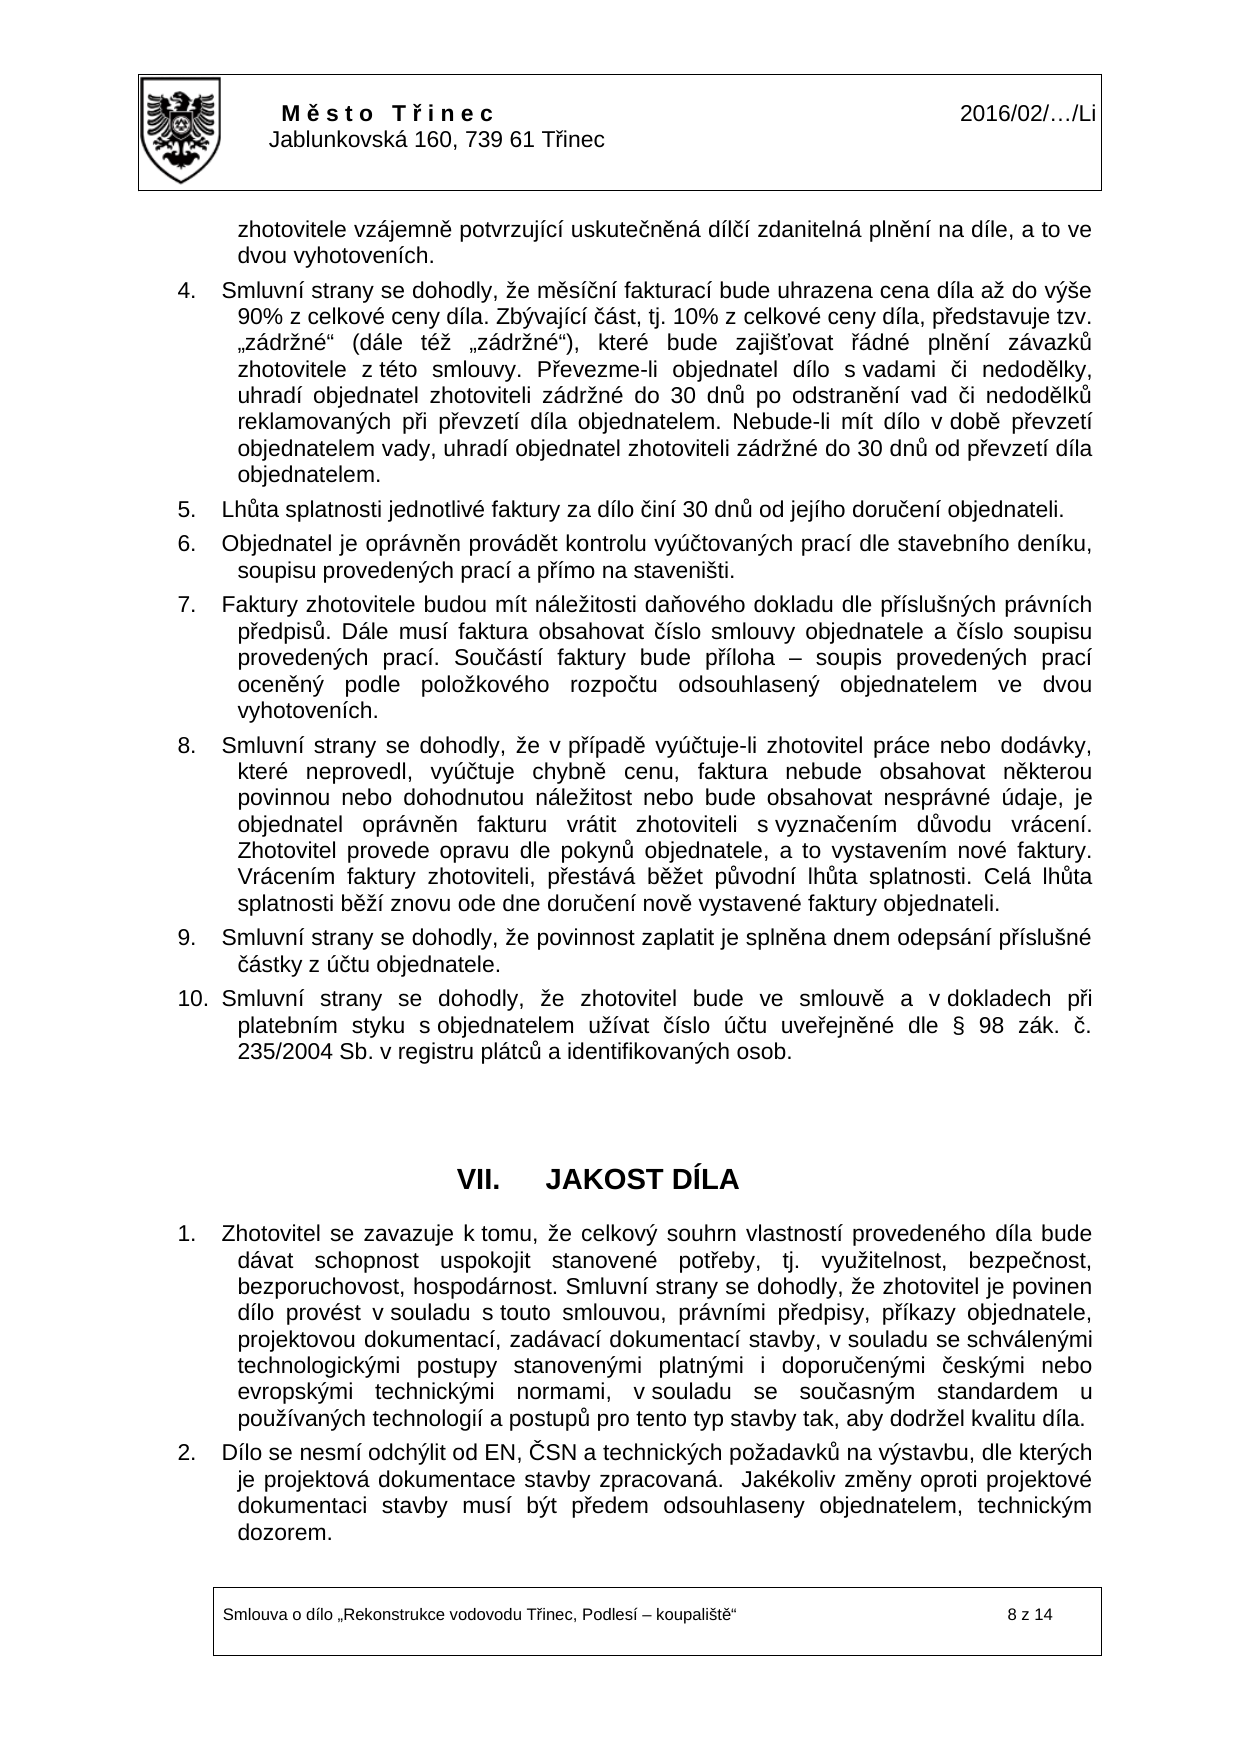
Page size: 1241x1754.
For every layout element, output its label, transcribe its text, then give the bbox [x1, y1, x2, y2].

subtitle 8. Smluvní strany se dohodly, že v případě vyúčtuje-li zhotovitel práce nebo dodávky, které neprovedl, vyúčtuje chybně cenu, faktura nebude obsahovat některou povinnou nebo dohodnutou náležitost nebo bude obsahovat nesprávné údaje, je objednatel oprávněn fakturu vrátit zhotoviteli s vyznačením důvodu vrácení. Zhotovitel provede opravu dle pokynů objednatele, a to vystavením nové faktury. Vrácením faktury zhotoviteli, přestává běžet původní lhůta splatnosti. Celá lhůta splatnosti běží znovu ode dne doručení nově vystavené faktury objednateli. [177, 732, 1093, 916]
subtitle 9. Smluvní strany se dohodly, že povinnost zaplatit je splněna dnem odepsání příslušné částky z účtu objednatele. [177, 924, 1093, 977]
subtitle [177, 216, 1093, 268]
subtitle 2. Dílo se nesmí odchýlit od EN, ČSN a technických požadavků na výstavbu, dle kterých je projektová dokumentace stavby zpracovaná. Jakékoliv změny oproti projektové dokumentaci stavby musí být předem odsouhlaseny objednatelem, technickým dozorem. [177, 1439, 1093, 1545]
subtitle 5. Lhůta splatnosti jednotlivé faktury za dílo činí 30 dnů od jejího doručení objednateli. [177, 496, 1093, 522]
subtitle 4. Smluvní strany se dohodly, že měsíční fakturací bude uhrazena cena díla až do výše 90% z celkové ceny díla. Zbývající část, tj. 10% z celkové ceny díla, představuje tzv. „zádržné“ (dále též „zádržné“), které bude zajišťovat řádné plnění závazků zhotovitele z této smlouvy. Převezme-li objednatel dílo s vadami či nedodělky, uhradí objednatel zhotoviteli zádržné do 30 dnů po odstranění vad či nedodělků reklamovaných při převzetí díla objednatelem. Nebude-li mít dílo v době převzetí objednatelem vady, uhradí objednatel zhotoviteli zádržné do 30 dnů od převzetí díla objednatelem. [177, 277, 1093, 487]
subtitle 1. Zhotovitel se zavazuje k tomu, že celkový souhrn vlastností provedeného díla bude dávat schopnost uspokojit stanovené potřeby, tj. využitelnost, bezpečnost, bezporuchovost, hospodárnost. Smluvní strany se dohodly, že zhotovitel je povinen dílo provést v souladu s touto smlouvou, právními předpisy, příkazy objednatele, projektovou dokumentací, zadávací dokumentací stavby, v souladu se schválenými technologickými postupy stanovenými platnými i doporučenými českými nebo evropskými technickými normami, v souladu se současným standardem u používaných technologií a postupů pro tento typ stavby tak, aby dodržel kvalitu díla. [177, 1220, 1093, 1431]
subtitle JAKOST DÍLA [148, 1162, 1093, 1195]
subtitle 6. Objednatel je oprávněn provádět kontrolu vyúčtovaných prací dle stavebního deníku, soupisu provedených prací a přímo na staveništi. [177, 530, 1093, 583]
subtitle 10. Smluvní strany se dohodly, že zhotovitel bude ve smlouvě a v dokladech při platebním styku s objednatelem užívat číslo účtu uveřejněné dle § 98 zák. č. 235/2004 Sb. v registru plátců a identifikovaných osob. [177, 985, 1093, 1064]
subtitle 7. Faktury zhotovitele budou mít náležitosti daňového dokladu dle příslušných právních předpisů. Dále musí faktura obsahovat číslo smlouvy objednatele a číslo soupisu provedených prací. Součástí faktury bude příloha – soupis provedených prací oceněný podle položkového rozpočtu odsouhlasený objednatelem ve dvou vyhotoveních. [177, 591, 1093, 723]
